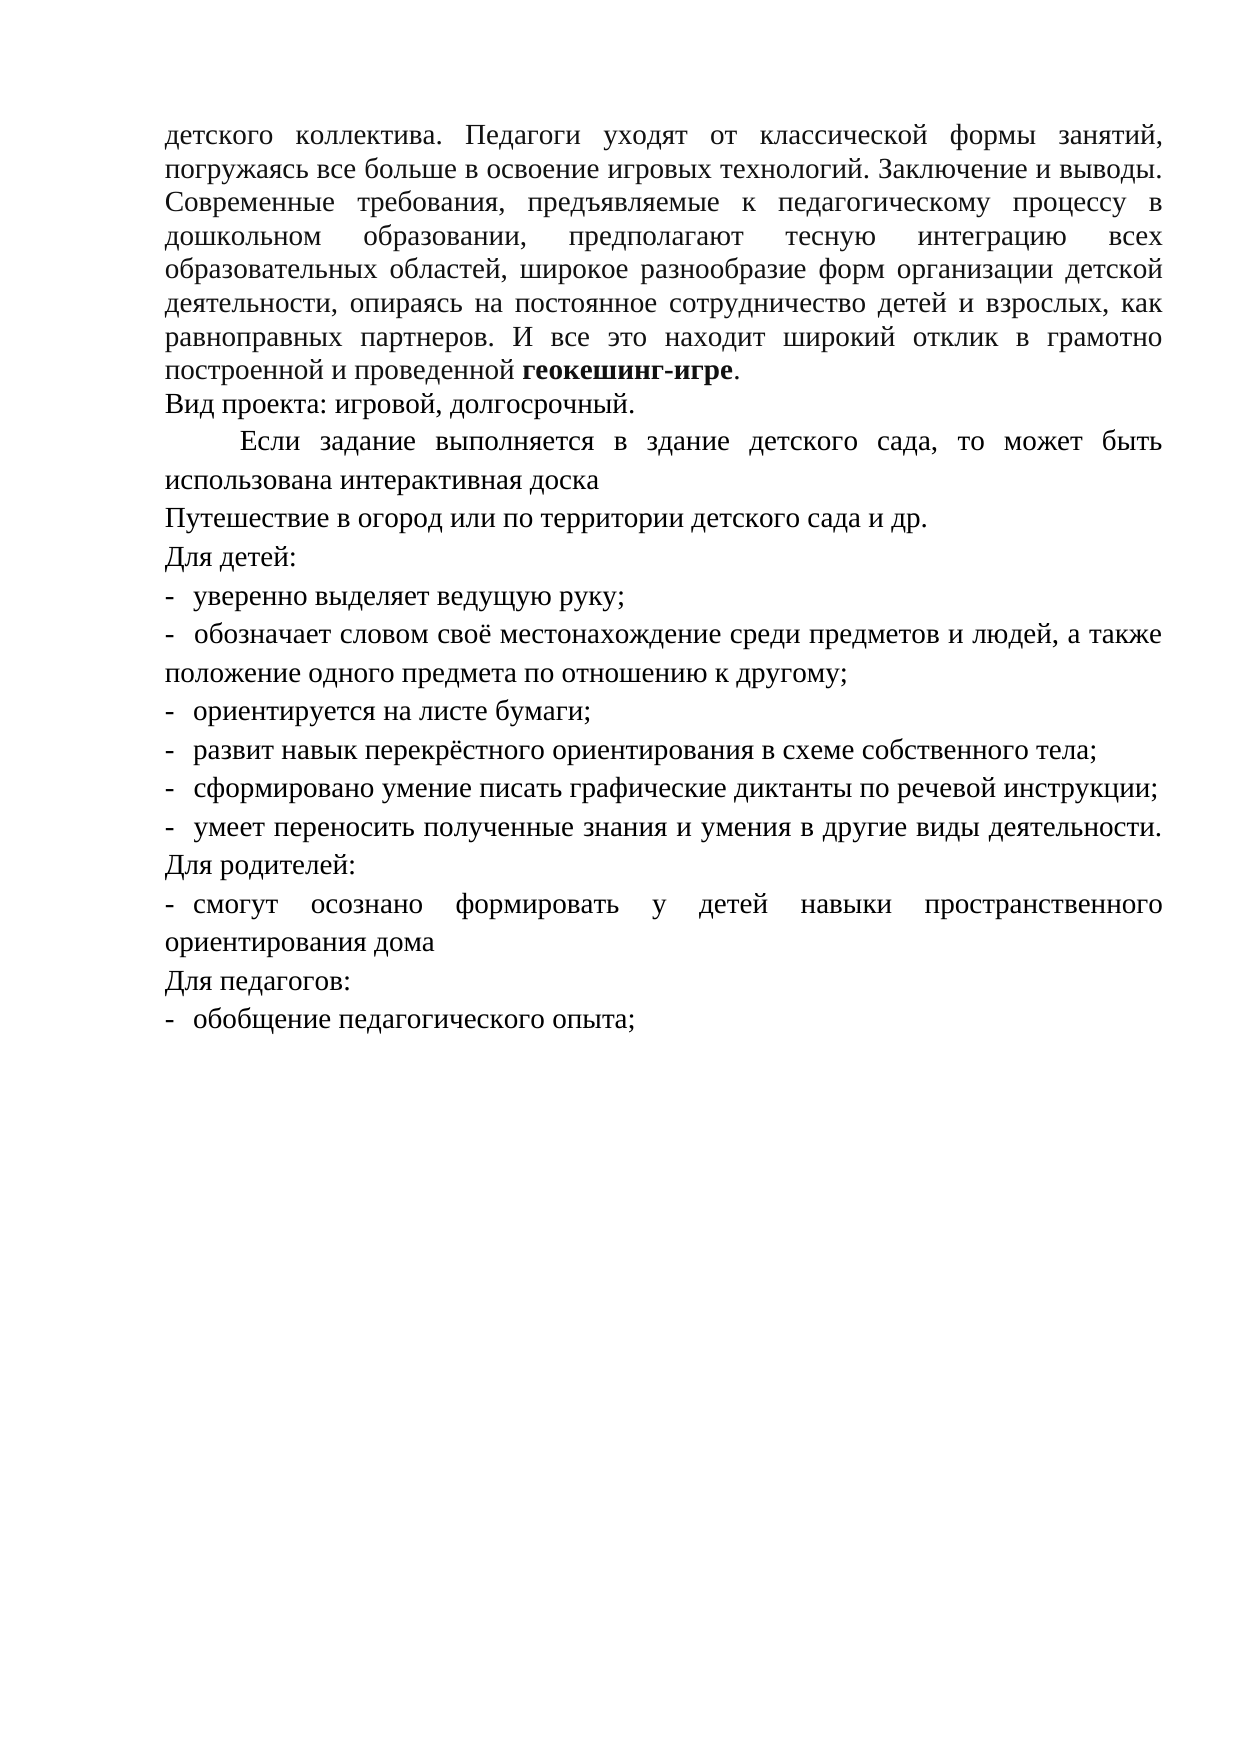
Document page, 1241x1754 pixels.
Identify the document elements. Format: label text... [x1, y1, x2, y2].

list развит навык перекрёстного ориентирования в схеме собственного тела; [164, 732, 1163, 765]
list ориентируется на листе бумаги; [164, 693, 1163, 727]
text Путешествие в огород или по территории детского сада и др. [164, 501, 1163, 534]
list смогут осознано формировать у детей навыки пространственного ориентирования дома [164, 886, 1163, 958]
list умеет переносить полученные знания и умения в другие виды деятельности. Для родителей: [164, 809, 1163, 881]
text Если задание выполняется в здание детского сада, то может быть использована интерактивная доска [164, 423, 1163, 496]
text Вид проекта: игровой, долгосрочный. [164, 386, 1163, 419]
text Для детей: [164, 539, 1163, 573]
list обобщение педагогического опыта; [164, 1002, 1163, 1035]
list обозначает словом своё местонахождение среди предметов и людей, а также положение одного предмета по отношению к другому; [164, 616, 1163, 688]
text Для педагогов: [164, 963, 1163, 997]
list уверенно выделяет ведущую руку; [164, 578, 1163, 611]
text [164, 117, 1163, 386]
list сформировано умение писать графические диктанты по речевой инструкции; [164, 770, 1163, 804]
